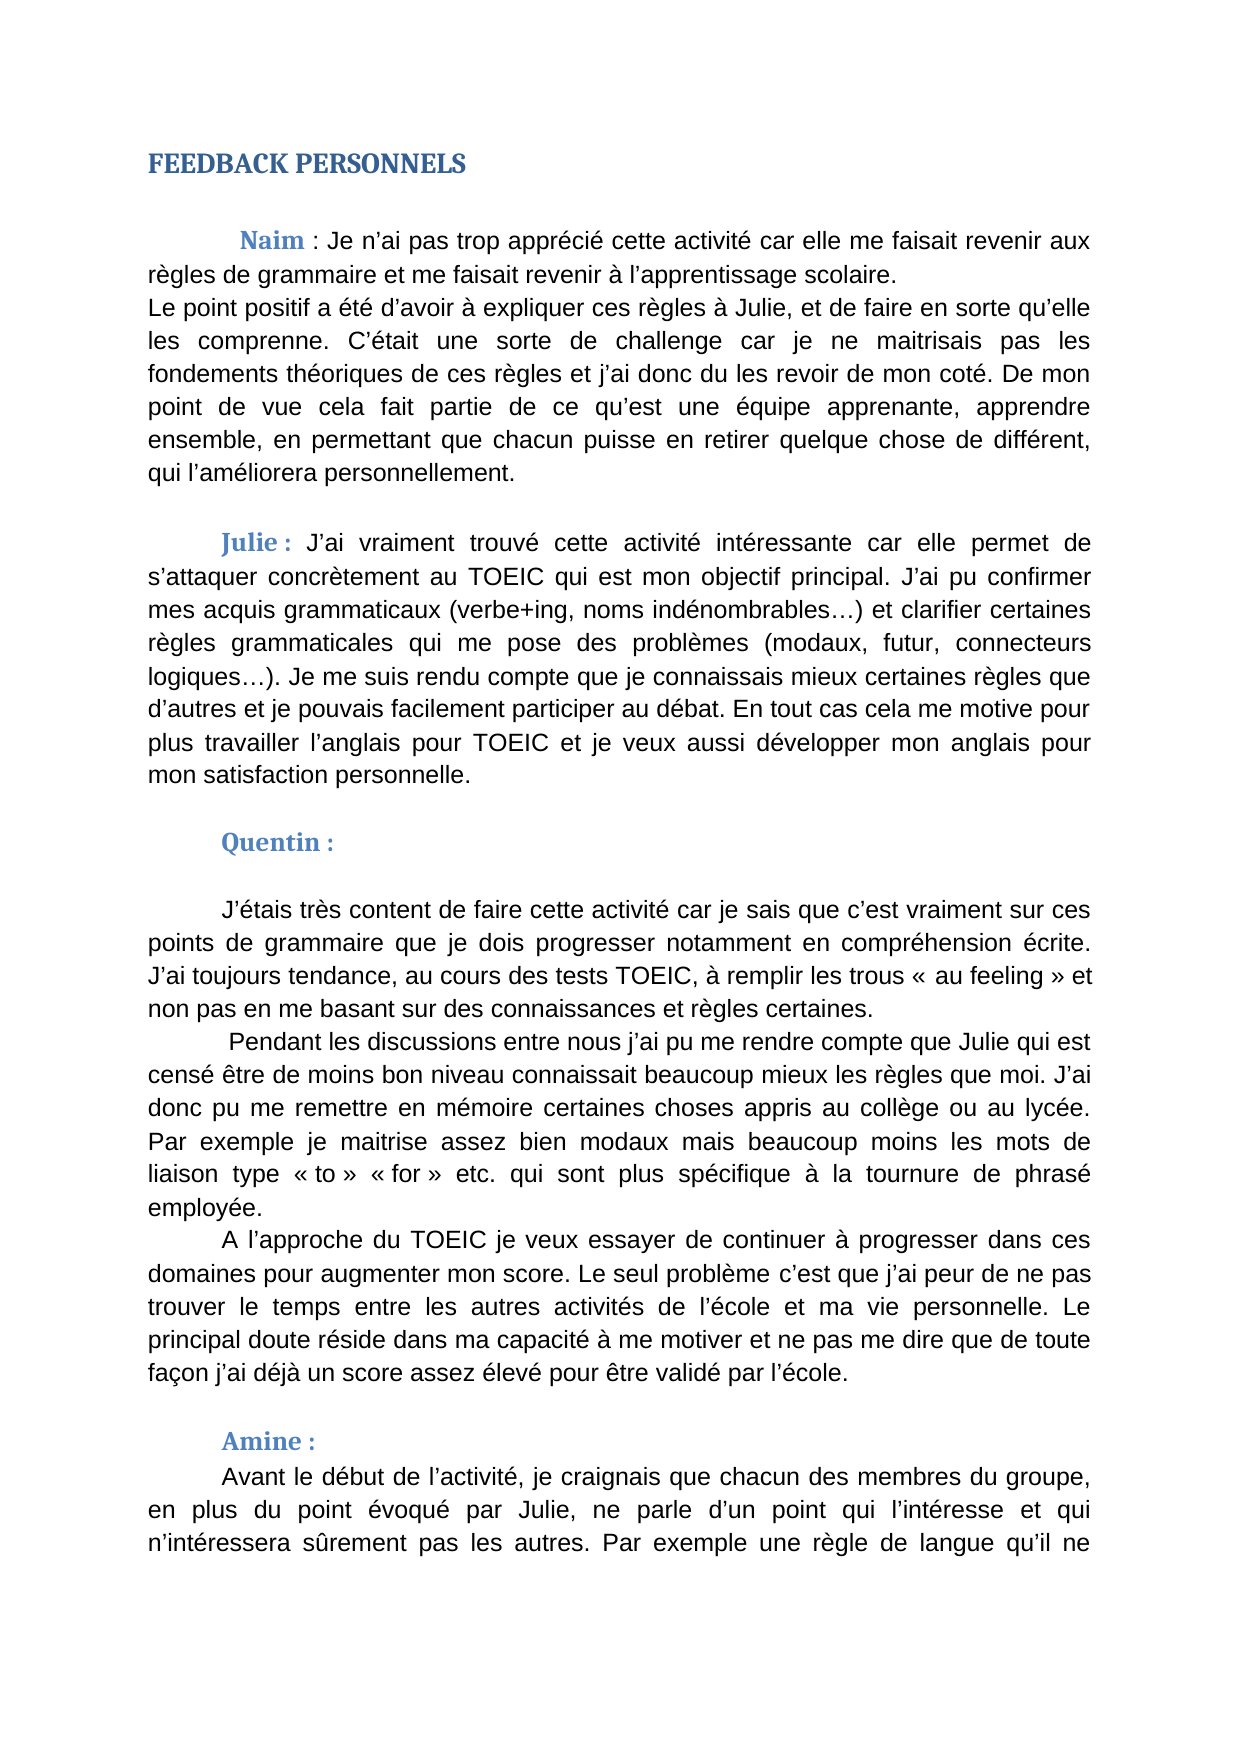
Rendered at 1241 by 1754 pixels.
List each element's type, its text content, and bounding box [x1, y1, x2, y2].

text J’étais très content de faire cette activité car je sais que c’est vraiment sur ces points de grammaire que je dois progresser notamment en compréhension écrite. J’ai toujours tendance, au cours des tests TOEIC, à remplir les trous « au feeling » et non pas en me basant sur des connaissances et règles certaines. [148, 895, 1093, 1023]
text Naim : Je n’ai pas trop apprécié cette activité car elle me faisait revenir aux règles de grammaire et me faisait revenir à l’apprentissage scolaire. [148, 225, 1093, 289]
text Pendant les discussions entre nous j’ai pu me rendre compte que Julie qui est censé être de moins bon niveau connaissait beaucoup mieux les règles que moi. J’ai donc pu me remettre en mémoire certaines choses appris au collège ou au lycée. Par exemple je maitrise assez bien modaux mais beaucoup moins les mots de liaison type « to » « for » etc. qui sont plus spécifique à la tournure de phrasé employée. [148, 1027, 1093, 1221]
text A l’approche du TOEIC je veux essayer de continuer à progresser dans ces domaines pour augmenter mon score. Le seul problème c’est que j’ai peur de ne pas trouver le temps entre les autres activités de l’école et ma vie personnelle. Le principal doute réside dans ma capacité à me motiver et ne pas me dire que de toute façon j’ai déjà un score assez élevé pour être validé par l’école. [148, 1226, 1093, 1386]
text Julie : J’ai vraiment trouvé cette activité intéressante car elle permet de s’attaquer concrètement au TOEIC qui est mon objectif principal. J’ai pu confirmer mes acquis grammaticaux (verbe+ing, noms indénombrables…) et clarifier certaines règles grammaticales qui me pose des problèmes (modaux, futur, connecteurs logiques…). Je me suis rendu compte que je connaissais mieux certaines règles que d’autres et je pouvais facilement participer au débat. En tout cas cela me motive pour plus travailler l’anglais pour TOEIC et je veux aussi développer mon anglais pour mon satisfaction personnelle. [148, 527, 1093, 789]
text Le point positif a été d’avoir à expliquer ces règles à Julie, et de faire en sorte qu’elle les comprenne. C’était une sorte de challenge car je ne maitrisais pas les fondements théoriques de ces règles et j’ai donc du les revoir de mon coté. De mon point de vue cela fait partie de ce qu’est une équipe apprenante, apprendre ensemble, en permettant que chacun puisse en retirer quelque chose de différent, qui l’améliorera personnellement. [148, 293, 1093, 487]
text FEEDBACK PERSONNELS [148, 148, 1093, 181]
text Quentin : [148, 827, 1093, 858]
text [148, 1462, 1093, 1557]
text Amine : [148, 1426, 1093, 1457]
